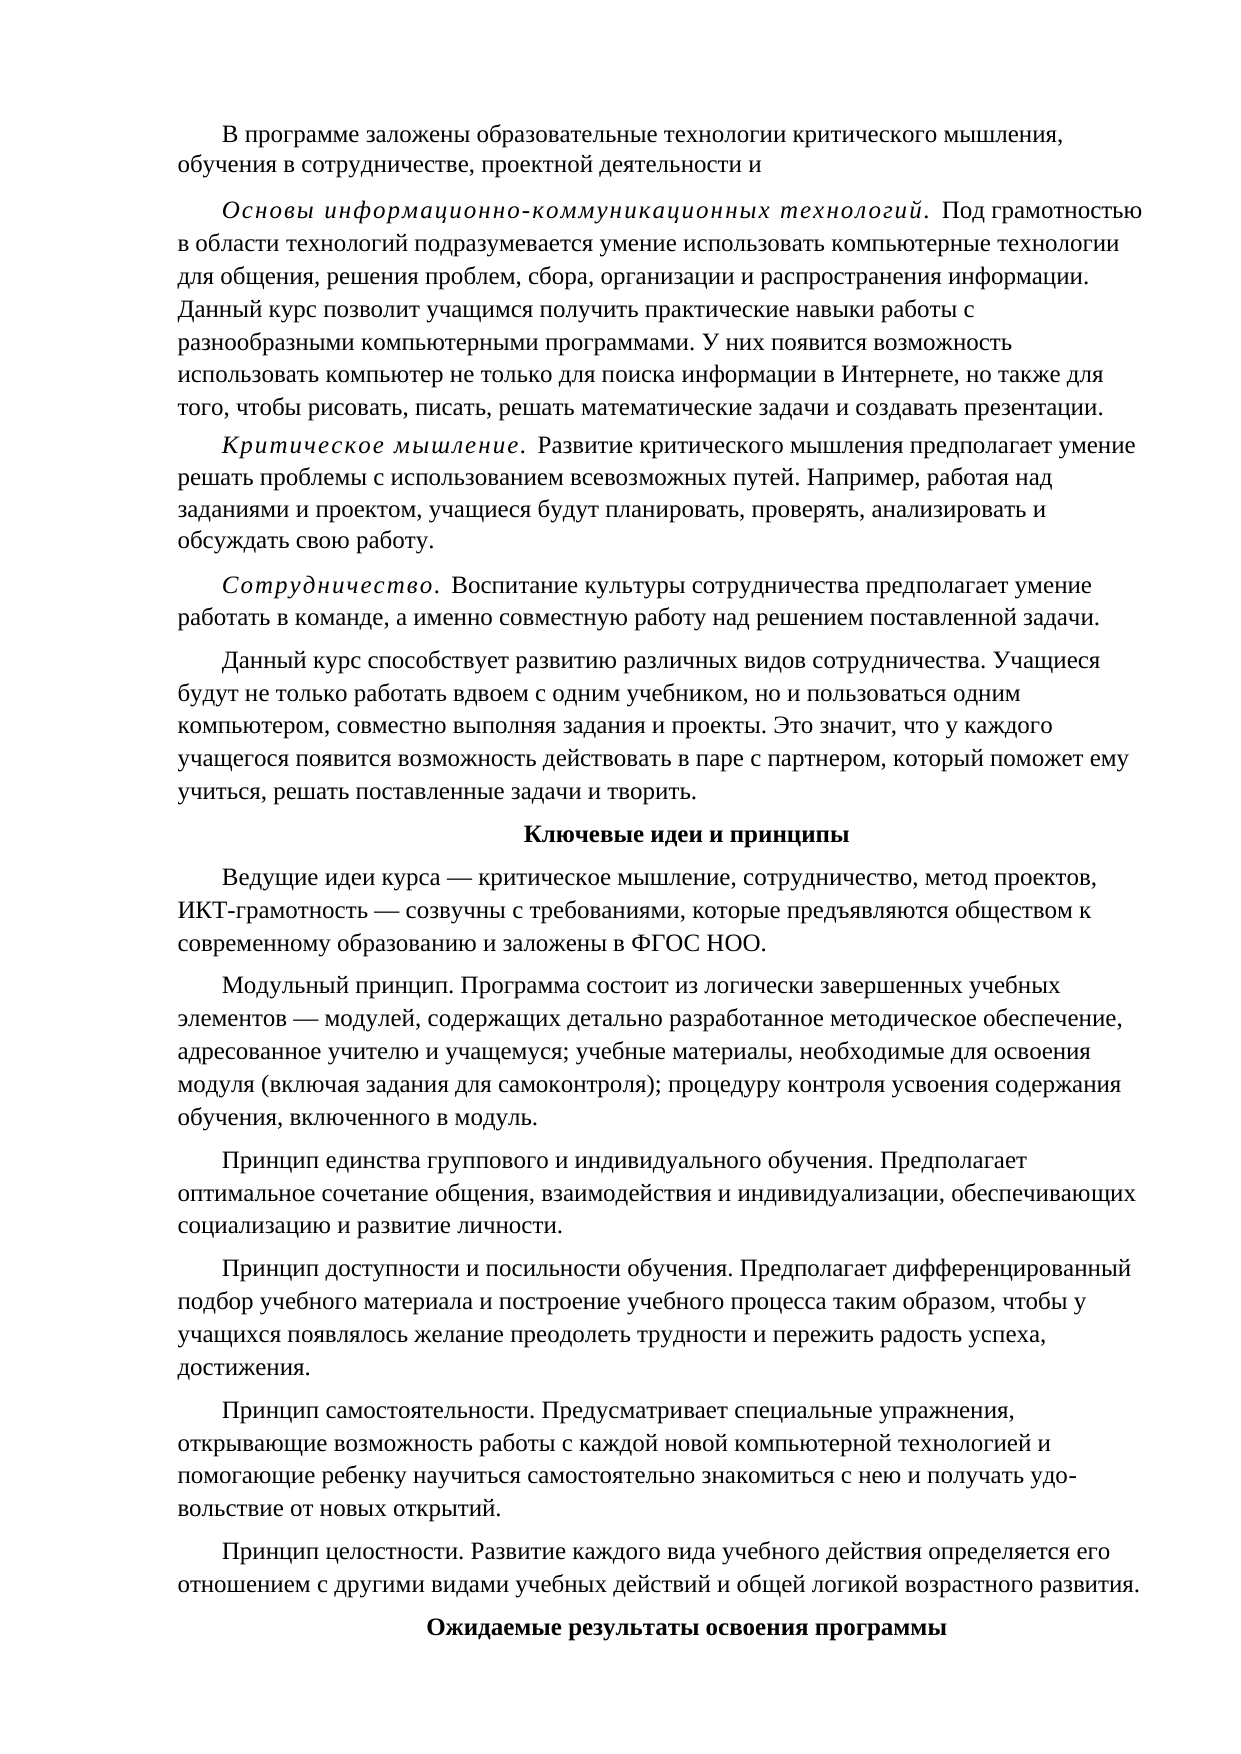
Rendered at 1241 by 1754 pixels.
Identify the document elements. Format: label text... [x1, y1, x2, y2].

text Принцип самостоятельности. Предусматривает специальные упражнения, открывающие возможность работы с каждой новой компьютерной технологией и помогающие ребенку научиться самостоятельно знакомиться с нею и получать удовольствие от новых открытий. [177, 1392, 1152, 1523]
text Принцип единства группового и индивидуального обучения. Предполагает оптимальное сочетание общения, взаимодействия и индивидуализации, обеспечивающих социализацию и развитие личности. [177, 1142, 1152, 1241]
text Ключевые идеи и принципы [177, 816, 1152, 849]
text Критическое мышление. Развитие критического мышления предполагает умение решать проблемы с использованием всевозможных путей. Например, работая над заданиями и проектом, учащиеся будут планировать, проверять, анализировать и обсуждать свою работу. [177, 428, 1152, 555]
text Ожидаемые результаты освоения программы [177, 1609, 1152, 1642]
text Принцип целостности. Развитие каждого вида учебного действия определяется его отношением с другими видами учебных действий и общей логикой возрастного развития. [177, 1533, 1152, 1599]
text Ведущие идеи курса — критическое мышление, сотрудничество, метод проектов, ИКТ-грамотность — созвучны с требованиями, которые предъявляются обществом к современному образованию и заложены в ФГОС НОО. [177, 859, 1152, 958]
text В программе заложены образовательные технологии критического мышления, обучения в сотрудничестве, проектной деятельности и [177, 118, 1152, 178]
text Сотрудничество. Воспитание культуры сотрудничества предполагает умение работать в команде, а именно совместную работу над решением поставленной задачи. [177, 568, 1152, 632]
text Принцип доступности и посильности обучения. Предполагает дифференцированный подбор учебного материала и построение учебного процесса таким образом, чтобы у учащихся появлялось желание преодолеть трудности и пережить радость успеха, достижения. [177, 1250, 1152, 1382]
text Данный курс способствует развитию различных видов сотрудничества. Учащиеся будут не только работать вдвоем с одним учебником, но и пользоваться одним компьютером, совместно выполняя задания и проекты. Это значит, что у каждого учащегося появится возможность действовать в паре с партнером, который поможет ему учиться, решать поставленные задачи и творить. [177, 642, 1152, 806]
text Основы информационно-коммуникационных технологий. Под грамотностью в области технологий подразумевается умение использовать компьютерные технологии для общения, решения проблем, сбора, организации и распространения информации. Данный курс позволит учащимся получить практические навыки работы с разнообразными компьютерными программами. У них появится возможность использовать компьютер не только для поиска информации в Интернете, но также для того, чтобы рисовать, писать, решать математические задачи и создавать презентации. [177, 192, 1152, 422]
text Модульный принцип. Программа состоит из логически завершенных учебных элементов — модулей, содержащих детально разработанное методическое обеспечение, адресованное учителю и учащемуся; учебные материалы, необходимые для освоения модуля (включая задания для самоконтроля); процедуру контроля усвоения содержания обучения, включенного в модуль. [177, 967, 1152, 1132]
